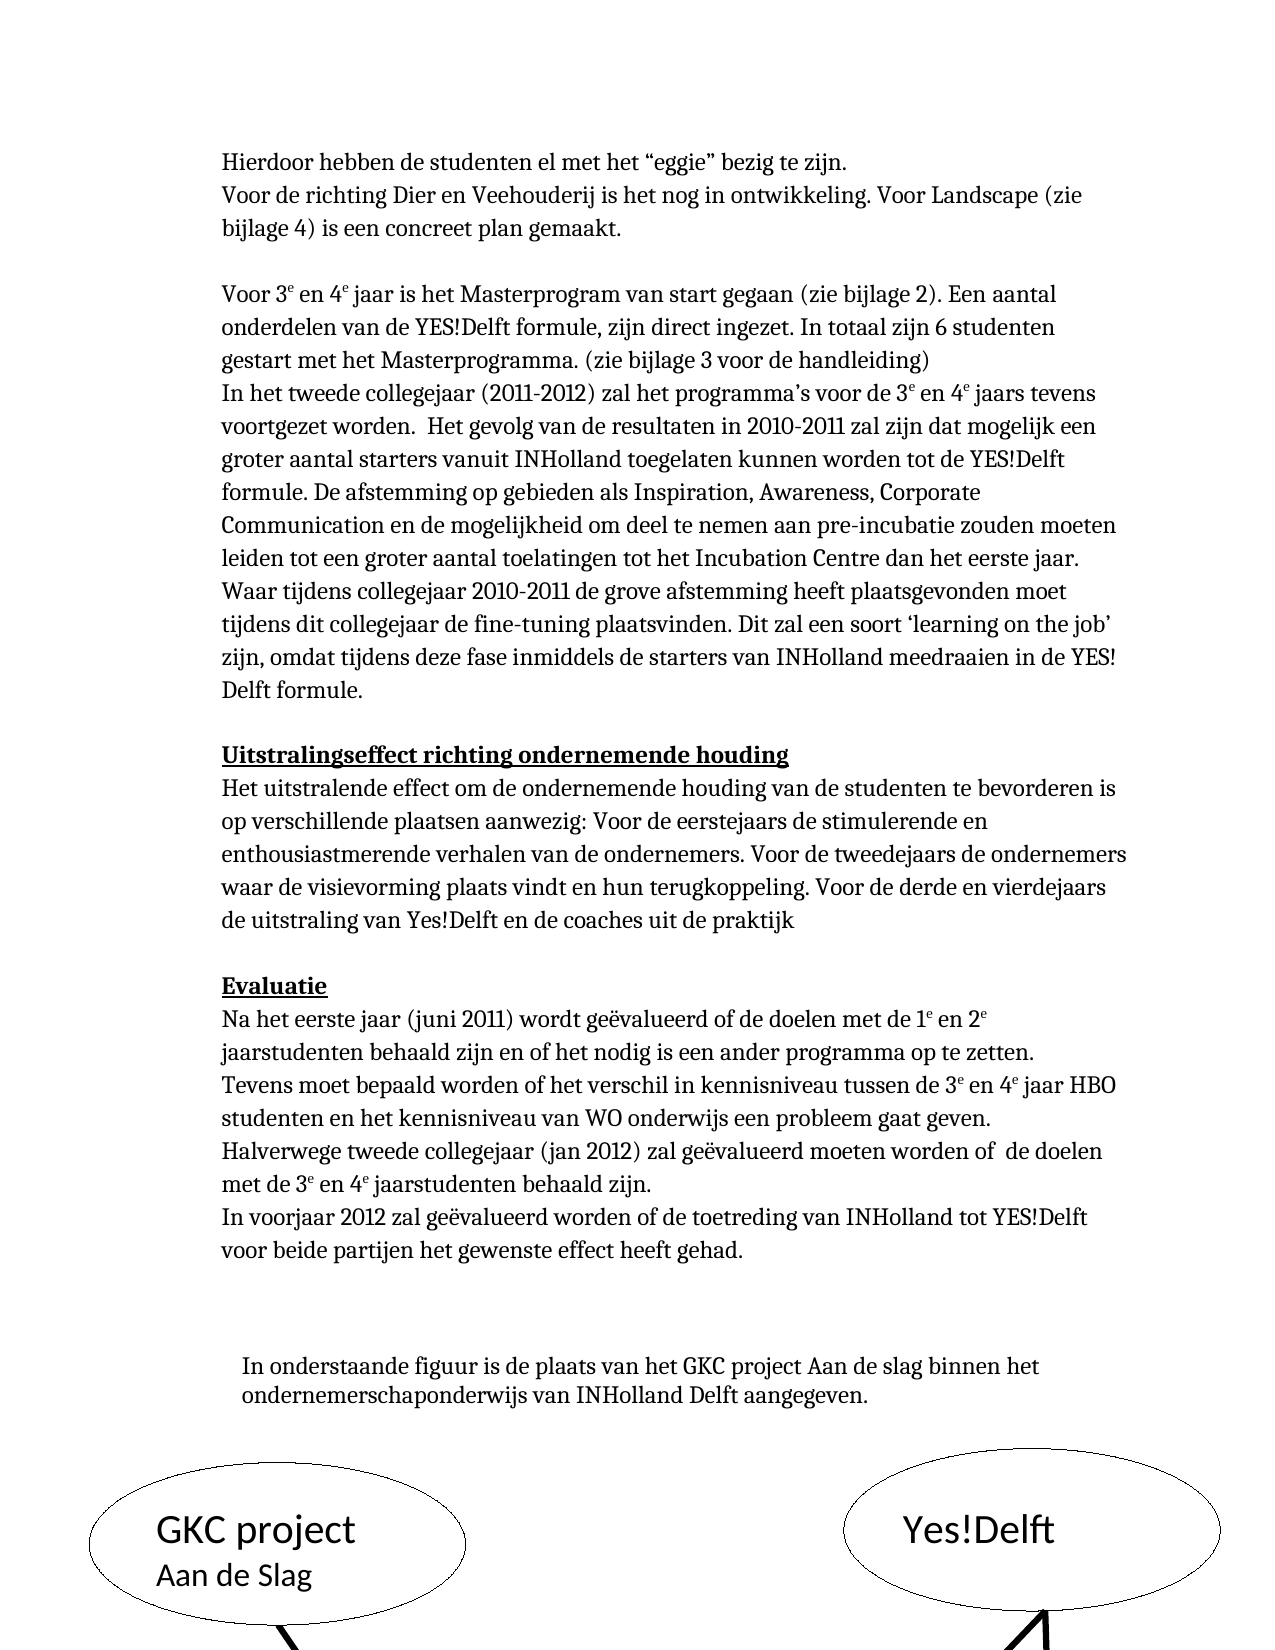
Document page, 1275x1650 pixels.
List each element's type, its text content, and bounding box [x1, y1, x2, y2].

list In onderstaande figuur is de plaats van het GKC project Aan de slag binnen het ondernemerschaponderwijs van INHolland Delft aangegeven. [242, 1301, 1127, 1438]
list Het uitstralende effect om de ondernemende houding van de studenten te bevorderen is op verschillende plaatsen aanwezig: Voor de eerstejaars de stimulerende en enthousiastmerende verhalen van de ondernemers. Voor de tweedejaars de ondernemers waar de visievorming plaats vindt en hun terugkoppeling. Voor de derde en vierdejaars de uitstraling van Yes!Delft en de coaches uit de praktijk [221, 774, 1127, 935]
list In het tweede collegejaar (2011-2012) zal het programma’s voor de 3e en 4e jaars tevens voortgezet worden. Het gevolg van de resultaten in 2010-2011 zal zijn dat mogelijk een groter aantal starters vanuit INHolland toegelaten kunnen worden tot de YES!Delft formule. De afstemming op gebieden als Inspiration, Awareness, Corporate Communication en de mogelijkheid om deel te nemen aan pre-incubatie zouden moeten leiden tot een groter aantal toelatingen tot het Incubation Centre dan het eerste jaar. Waar tijdens collegejaar 2010-2011 de grove afstemming heeft plaatsgevonden moet tijdens dit collegejaar de fine-tuning plaatsvinden. Dit zal een soort ‘learning on the job’ zijn, omdat tijdens deze fase inmiddels de starters van INHolland meedraaien in de YES!Delft formule. [221, 379, 1127, 737]
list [221, 148, 1127, 242]
list Na het eerste jaar (juni 2011) wordt geëvalueerd of de doelen met de 1e en 2e jaarstudenten behaald zijn en of het nodig is een ander programma op te zetten. Tevens moet bepaald worden of het verschil in kennisniveau tussen de 3e en 4e jaar HBO studenten en het kennisniveau van WO onderwijs een probleem gaat geven. [221, 1005, 1127, 1133]
list Voor 3e en 4e jaar is het Masterprogram van start gegaan (zie bijlage 2). Een aantal onderdelen van de YES!Delft formule, zijn direct ingezet. In totaal zijn 6 studenten gestart met het Masterprogramma. (zie bijlage 3 voor de handleiding) [221, 247, 1127, 374]
list Halverwege tweede collegejaar (jan 2012) zal geëvalueerd moeten worden of de doelen met de 3e en 4e jaarstudenten behaald zijn. In voorjaar 2012 zal geëvalueerd worden of de toetreding van INHolland tot YES!Delft voor beide partijen het gewenste effect heeft gehad. [221, 1137, 1127, 1297]
list Uitstralingseffect richting ondernemende houding [221, 741, 1127, 770]
list Evaluatie [221, 972, 1127, 1001]
